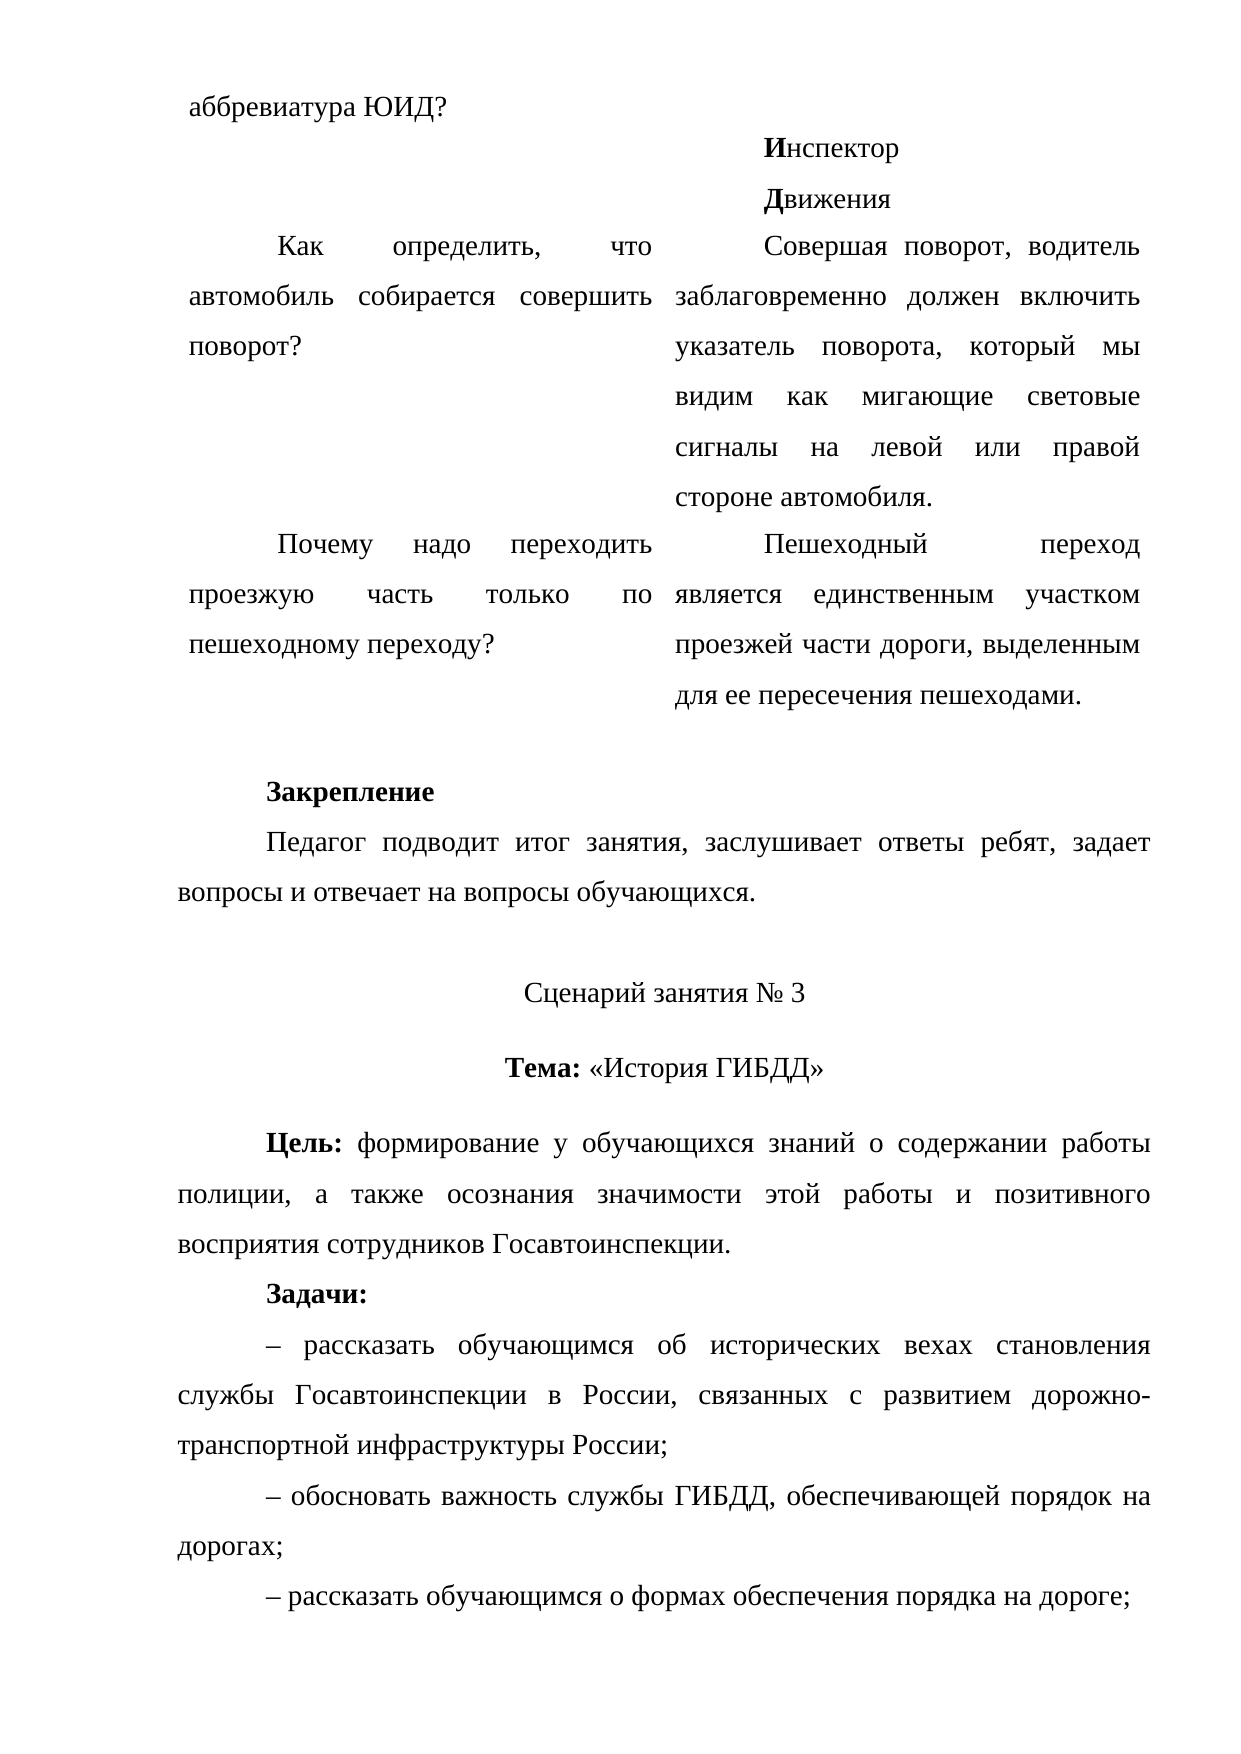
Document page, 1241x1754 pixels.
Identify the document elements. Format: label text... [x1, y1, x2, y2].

table_cell Пешеходный переход является единственным участком проезжей части дороги, выделенным для ее пересечения пешеходами. [664, 526, 1152, 723]
text – рассказать обучающимся о формах обеспечения порядка на дороге; [177, 1578, 1152, 1612]
table_cell Совершая поворот, водитель заблаговременно должен включить указатель поворота, который мы видим как мигающие световые сигналы на левой или правой стороне автомобиля. [664, 228, 1152, 526]
text – обосновать важность службы ГИБДД, обеспечивающей порядок на дорогах; [177, 1478, 1152, 1562]
text Закрепление [177, 774, 1152, 807]
text Сценарий занятия № 3 [177, 975, 1152, 1008]
text Задачи: [177, 1277, 1152, 1310]
text Тема: «История ГИБДД» [177, 1050, 1152, 1084]
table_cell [664, 89, 1152, 228]
table_cell Почему надо переходить проезжую часть только по пешеходному переходу? [177, 526, 664, 723]
table_cell Как определить, что автомобиль собирается совершить поворот? [177, 228, 664, 526]
text Цель: формирование у обучающихся знаний о содержании работы полиции, а также осознания значимости этой работы и позитивного восприятия сотрудников Госавтоинспекции. [177, 1126, 1152, 1260]
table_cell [177, 89, 664, 228]
text – рассказать обучающимся об исторических вехах становления службы Госавтоинспекции в России, связанных с развитием дорожно-транспортной инфраструктуры России; [177, 1327, 1152, 1461]
text Педагог подводит итог занятия, заслушивает ответы ребят, задает вопросы и отвечает на вопросы обучающихся. [177, 824, 1152, 908]
